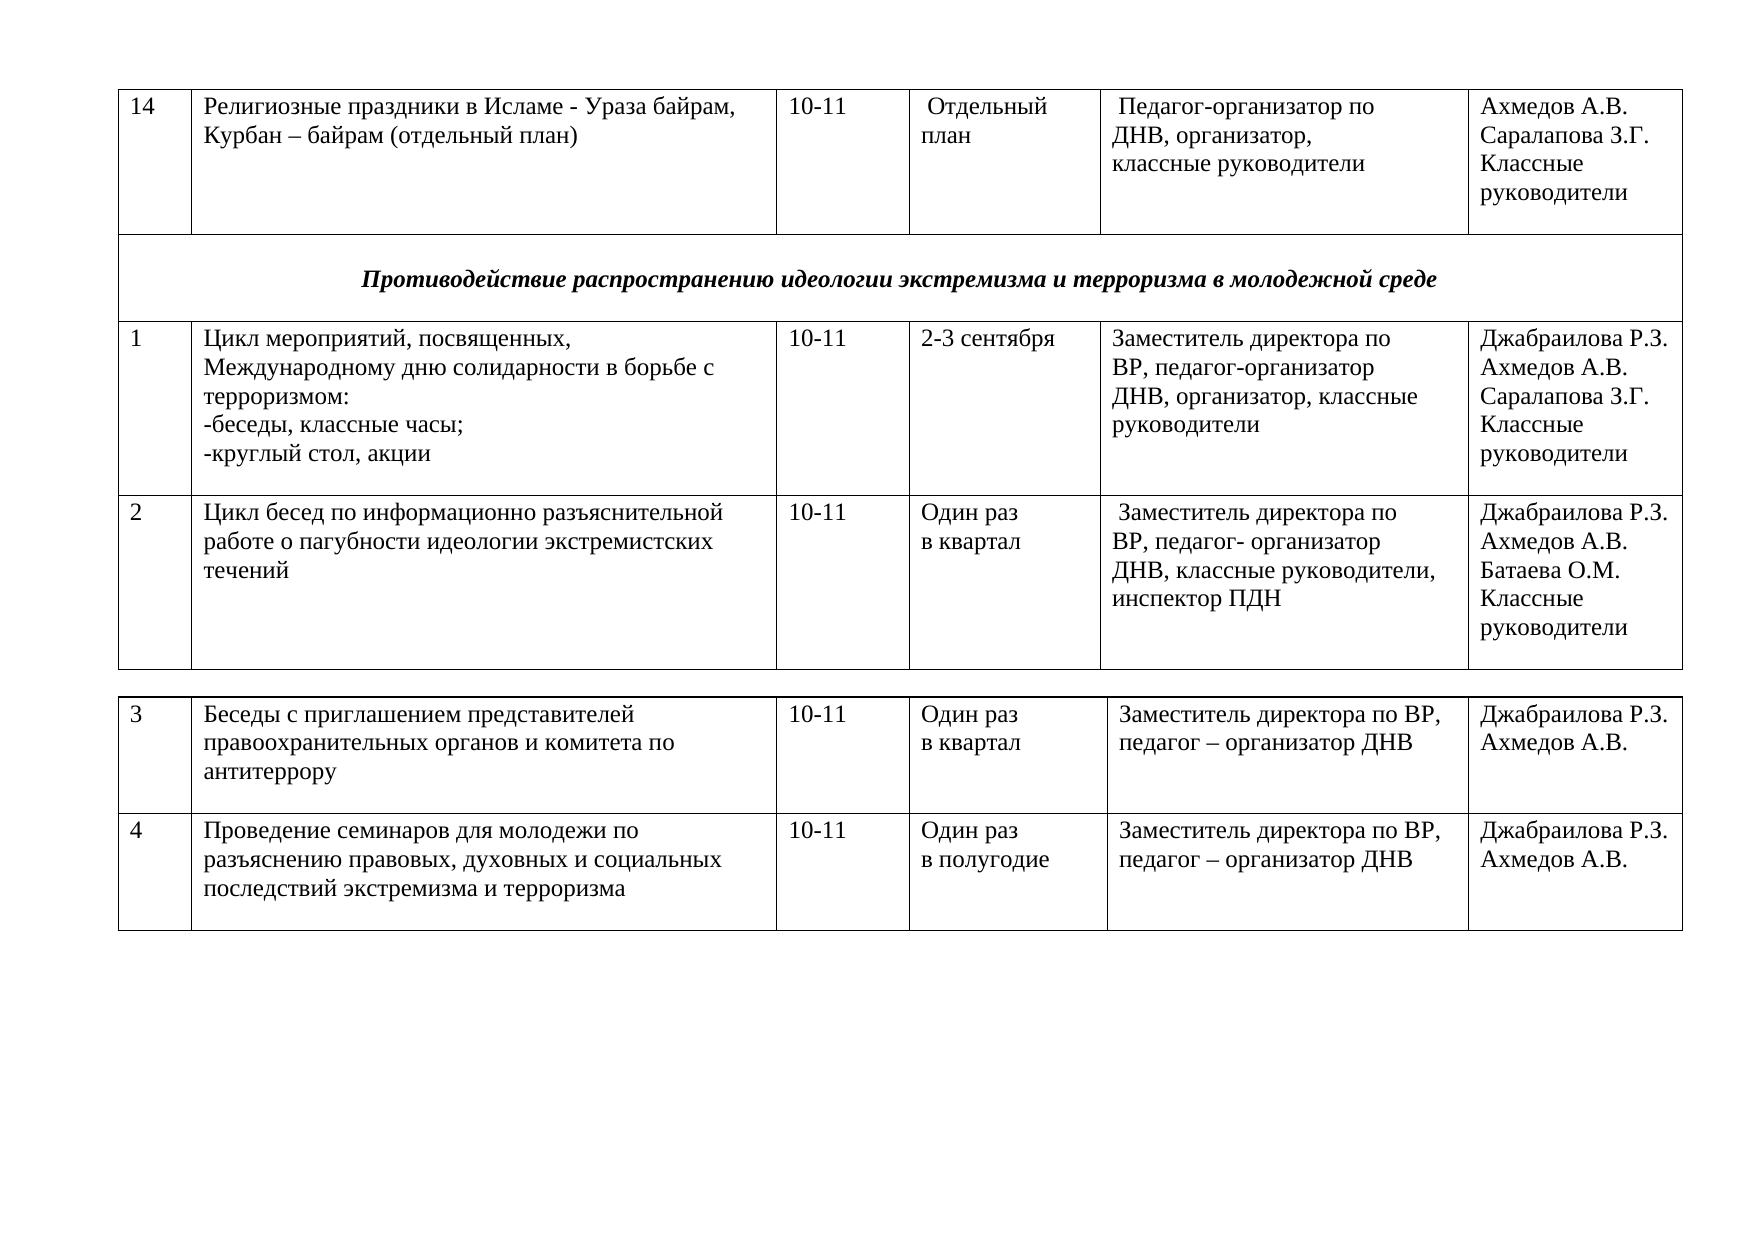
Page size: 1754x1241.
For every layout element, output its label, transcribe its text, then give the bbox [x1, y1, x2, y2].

table_cell Заместитель директора по ВР, педагог- организатор ДНВ, классные руководители, инспектор ПДН [1101, 496, 1468, 669]
table_cell 14 [119, 90, 191, 234]
table_cell Отдельный план [910, 90, 1100, 234]
table_cell Джабраилова Р.З. Ахмедов А.В. Батаева О.М. Классные руководители [1469, 496, 1682, 669]
table_cell 10-11 [777, 322, 909, 495]
table_cell 1 [119, 322, 191, 495]
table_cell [1101, 90, 1468, 234]
table_header Беседы с приглашением представителей правоохранительных органов и комитета по антитеррору [192, 698, 776, 813]
table_header 10-11 [777, 698, 909, 813]
table_header Один раз в квартал [910, 698, 1107, 813]
table_cell 10-11 [777, 814, 909, 929]
table_cell Противодействие распространению идеологии экстремизма и терроризма в молодежной среде [119, 235, 1682, 321]
table_cell 10-11 [777, 496, 909, 669]
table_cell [1469, 90, 1682, 234]
table_cell Религиозные праздники в Исламе - Ураза байрам, Курбан – байрам (отдельный план) [192, 90, 776, 234]
table_cell Джабраилова Р.З. Ахмедов А.В. Саралапова З.Г. Классные руководители [1469, 322, 1682, 495]
table_cell Заместитель директора по ВР, педагог-организатор ДНВ, организатор, классные руководители [1101, 322, 1468, 495]
table_cell 2 [119, 496, 191, 669]
table_cell Цикл бесед по информационно разъяснительной работе о пагубности идеологии экстремистских течений [192, 496, 776, 669]
table_cell 10-11 [777, 90, 909, 234]
table_cell 4 [119, 814, 191, 929]
table_cell Проведение семинаров для молодежи по разъяснению правовых, духовных и социальных последствий экстремизма и терроризма [192, 814, 776, 929]
table_header Заместитель директора по ВР, педагог – организатор ДНВ [1108, 698, 1468, 813]
table_header Джабраилова Р.З. Ахмедов А.В. [1469, 698, 1682, 813]
table_cell Цикл мероприятий, посвященных, Международному дню солидарности в борьбе с терроризмом: -беседы, классные часы; -круглый стол, акции [192, 322, 776, 495]
table_cell Один раз в квартал [910, 496, 1100, 669]
table_header 3 [119, 698, 191, 813]
table_cell 2-3 сентября [910, 322, 1100, 495]
table_cell Один раз в полугодие [910, 814, 1107, 929]
table_cell Заместитель директора по ВР, педагог – организатор ДНВ [1108, 814, 1468, 929]
table_cell Джабраилова Р.З. Ахмедов А.В. [1469, 814, 1682, 929]
